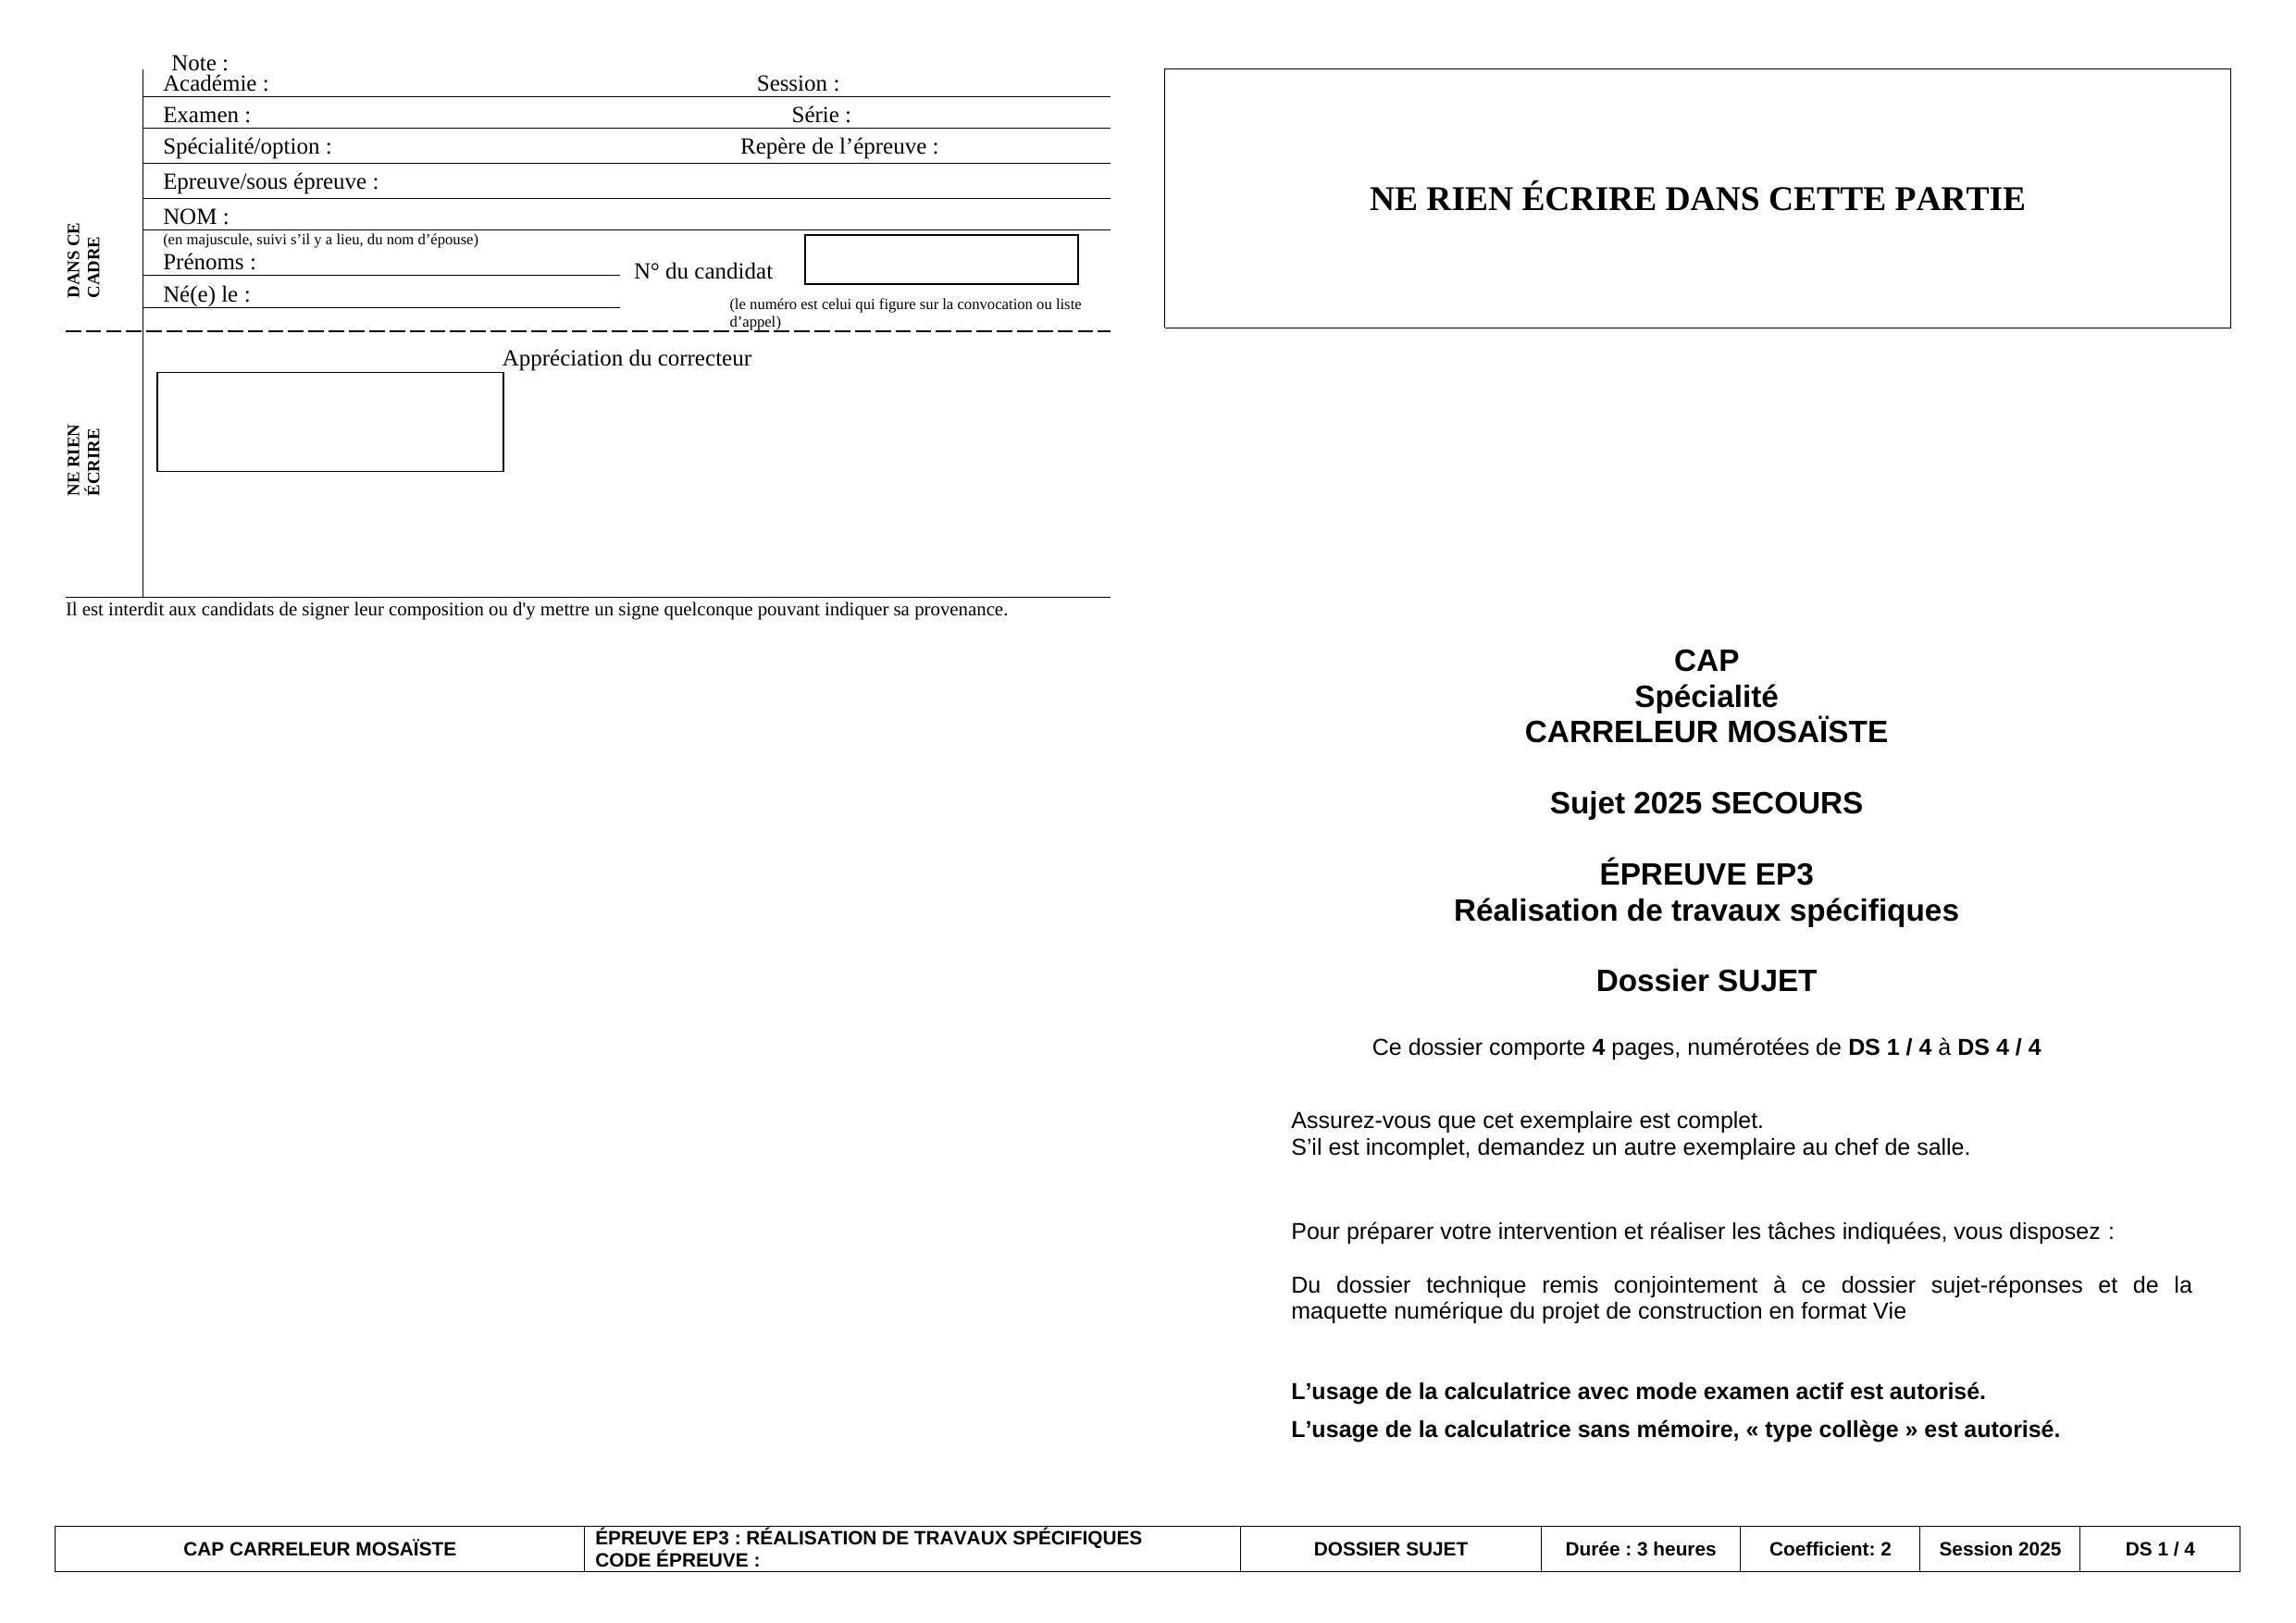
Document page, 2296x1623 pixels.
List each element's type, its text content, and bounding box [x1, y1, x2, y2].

text Assurez-vous que cet exemplaire est complet. [1183, 1107, 2229, 1134]
text Pour préparer votre intervention et réaliser les tâches indiquées, vous disposez : [1183, 1218, 2229, 1245]
text Dossier SUJET [1183, 962, 2229, 998]
text Du dossier technique remis conjointement à ce dossier sujet-réponses et de la maquette numérique du projet de construction en format Vie [1291, 1270, 2194, 1324]
text S’il est incomplet, demandez un autre exemplaire au chef de salle. [1183, 1134, 2229, 1159]
text Spécialité [1183, 678, 2229, 713]
text CARRELEUR MOSAÏSTE [1183, 713, 2229, 750]
text L’usage de la calculatrice sans mémoire, « type collège » est autorisé. [1291, 1416, 2194, 1442]
text ÉPREUVE EP3 [1183, 856, 2229, 891]
text Sujet 2025 SECOURS [1183, 785, 2229, 821]
text CAP [1183, 642, 2229, 678]
text Ce dossier comporte 4 pages, numérotées de DS 1 / 4 à DS 4 / 4 [1183, 1034, 2229, 1060]
text L’usage de la calculatrice avec mode examen actif est autorisé. [1291, 1377, 2194, 1404]
text Réalisation de travaux spécifiques [1183, 891, 2229, 927]
